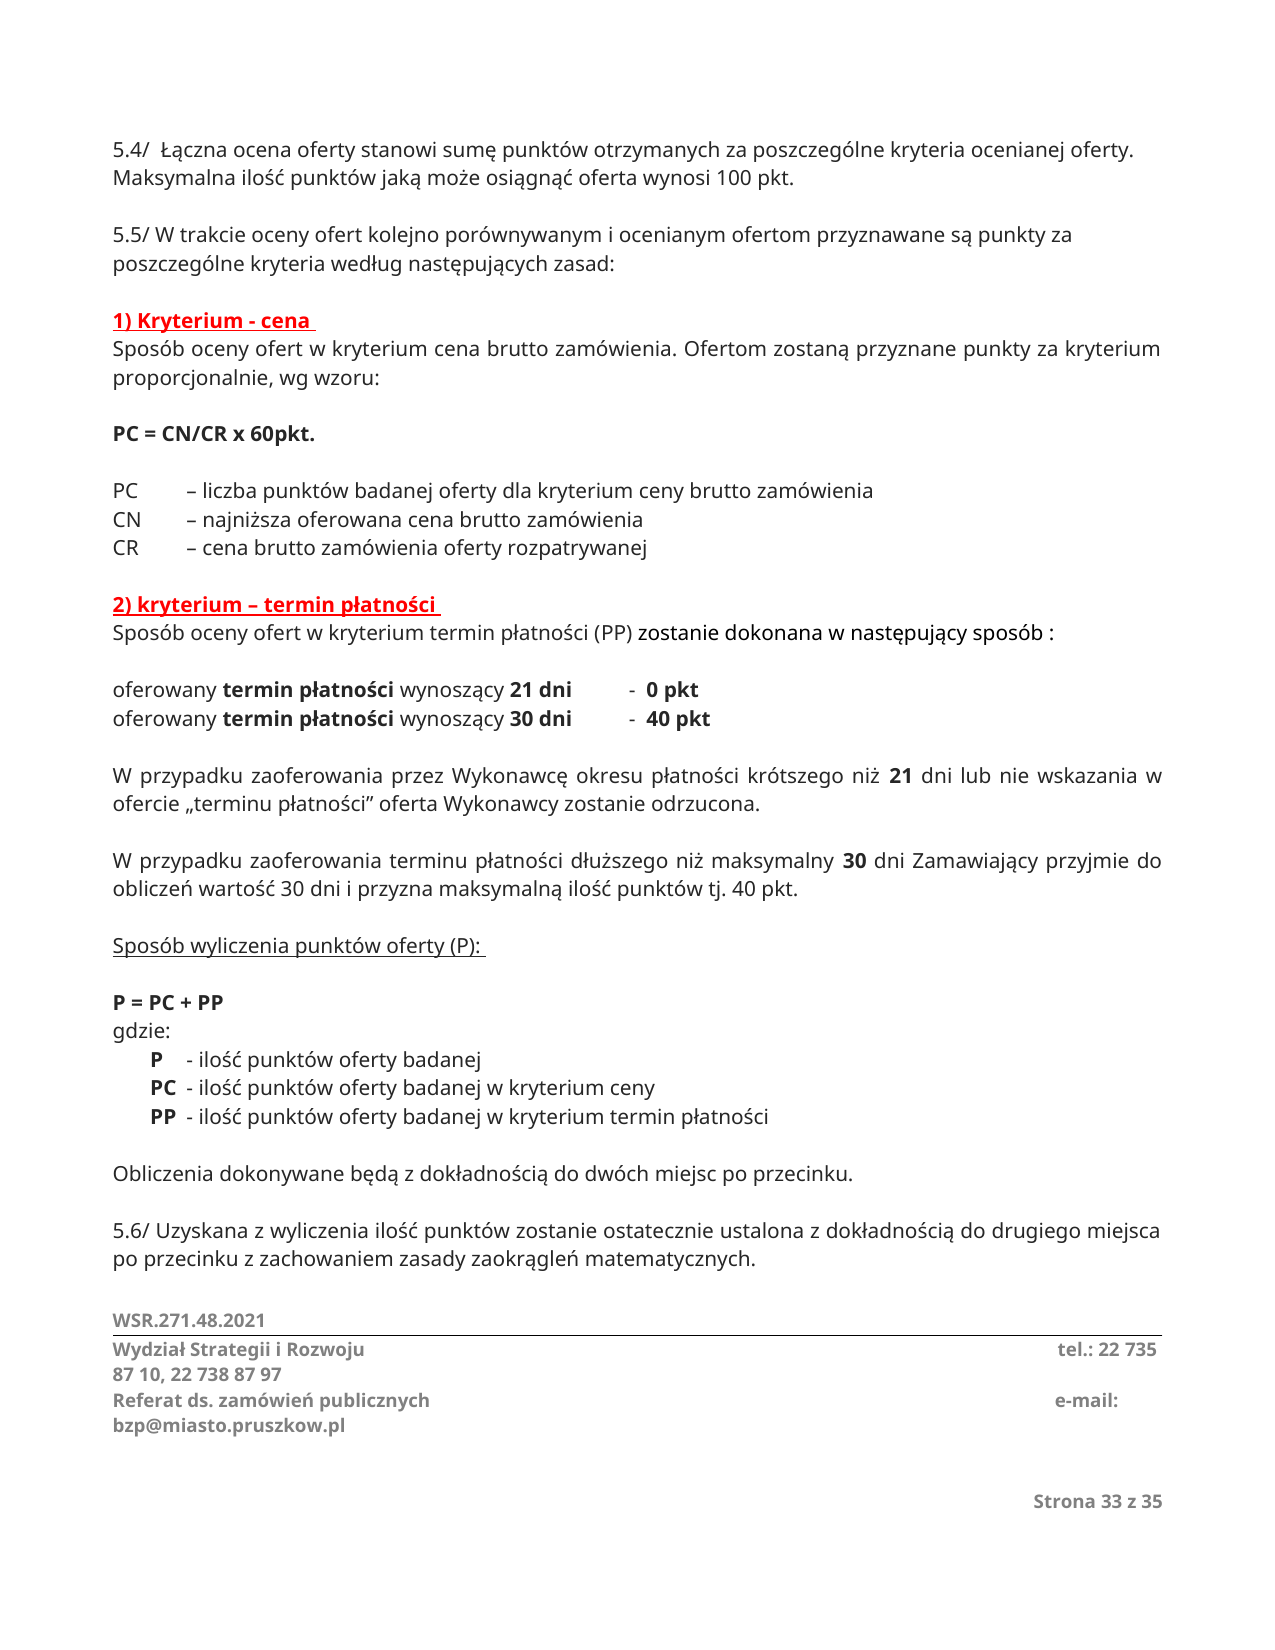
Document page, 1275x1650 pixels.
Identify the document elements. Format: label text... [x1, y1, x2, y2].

text P - ilość punktów oferty badanej [112, 1045, 1162, 1073]
text PC - ilość punktów oferty badanej w kryterium ceny [112, 1073, 1162, 1102]
text PC = CN/CR x 60pkt. [112, 419, 1162, 448]
text oferowany termin płatności wynoszący 21 dni - 0 pkt [112, 675, 1162, 704]
text Sposób oceny ofert w kryterium termin płatności (PP) zostanie dokonana w następujący sposób : [112, 618, 1162, 647]
text W przypadku zaoferowania przez Wykonawcę okresu płatności krótszego niż 21 dni lub nie wskazania w ofercie „terminu płatności” oferta Wykonawcy zostanie odrzucona. [112, 761, 1162, 818]
text W przypadku zaoferowania terminu płatności dłuższego niż maksymalny 30 dni Zamawiający przyjmie do obliczeń wartość 30 dni i przyzna maksymalną ilość punktów tj. 40 pkt. [112, 846, 1162, 903]
text 2) kryterium – termin płatności [112, 590, 1162, 618]
text P = PC + PP [112, 988, 1162, 1017]
text gdzie: [112, 1017, 1162, 1045]
text Sposób wyliczenia punktów oferty (P): [112, 931, 1162, 960]
text Sposób oceny ofert w kryterium cena brutto zamówienia. Ofertom zostaną przyznane punkty za kryterium proporcjonalnie, wg wzoru: [112, 334, 1162, 391]
text CR – cena brutto zamówienia oferty rozpatrywanej [112, 533, 1162, 562]
text 5.6/ Uzyskana z wyliczenia ilość punktów zostanie ostatecznie ustalona z dokładnością do drugiego miejsca po przecinku z zachowaniem zasady zaokrągleń matematycznych. [112, 1216, 1162, 1273]
text oferowany termin płatności wynoszący 30 dni - 40 pkt [112, 704, 1162, 732]
text 1) Kryterium - cena [112, 306, 1162, 334]
text PP - ilość punktów oferty badanej w kryterium termin płatności [112, 1102, 1162, 1130]
text CN – najniższa oferowana cena brutto zamówienia [112, 505, 1162, 533]
text Obliczenia dokonywane będą z dokładnością do dwóch miejsc po przecinku. [112, 1159, 1162, 1187]
text 5.4/ Łączna ocena oferty stanowi sumę punktów otrzymanych za poszczególne kryteria ocenianej oferty. Maksymalna ilość punktów jaką może osiągnąć oferta wynosi 100 pkt. [112, 135, 1162, 192]
text 5.5/ W trakcie oceny ofert kolejno porównywanym i ocenianym ofertom przyznawane są punkty za poszczególne kryteria według następujących zasad: [112, 220, 1162, 277]
text PC – liczba punktów badanej oferty dla kryterium ceny brutto zamówienia [112, 476, 1162, 505]
